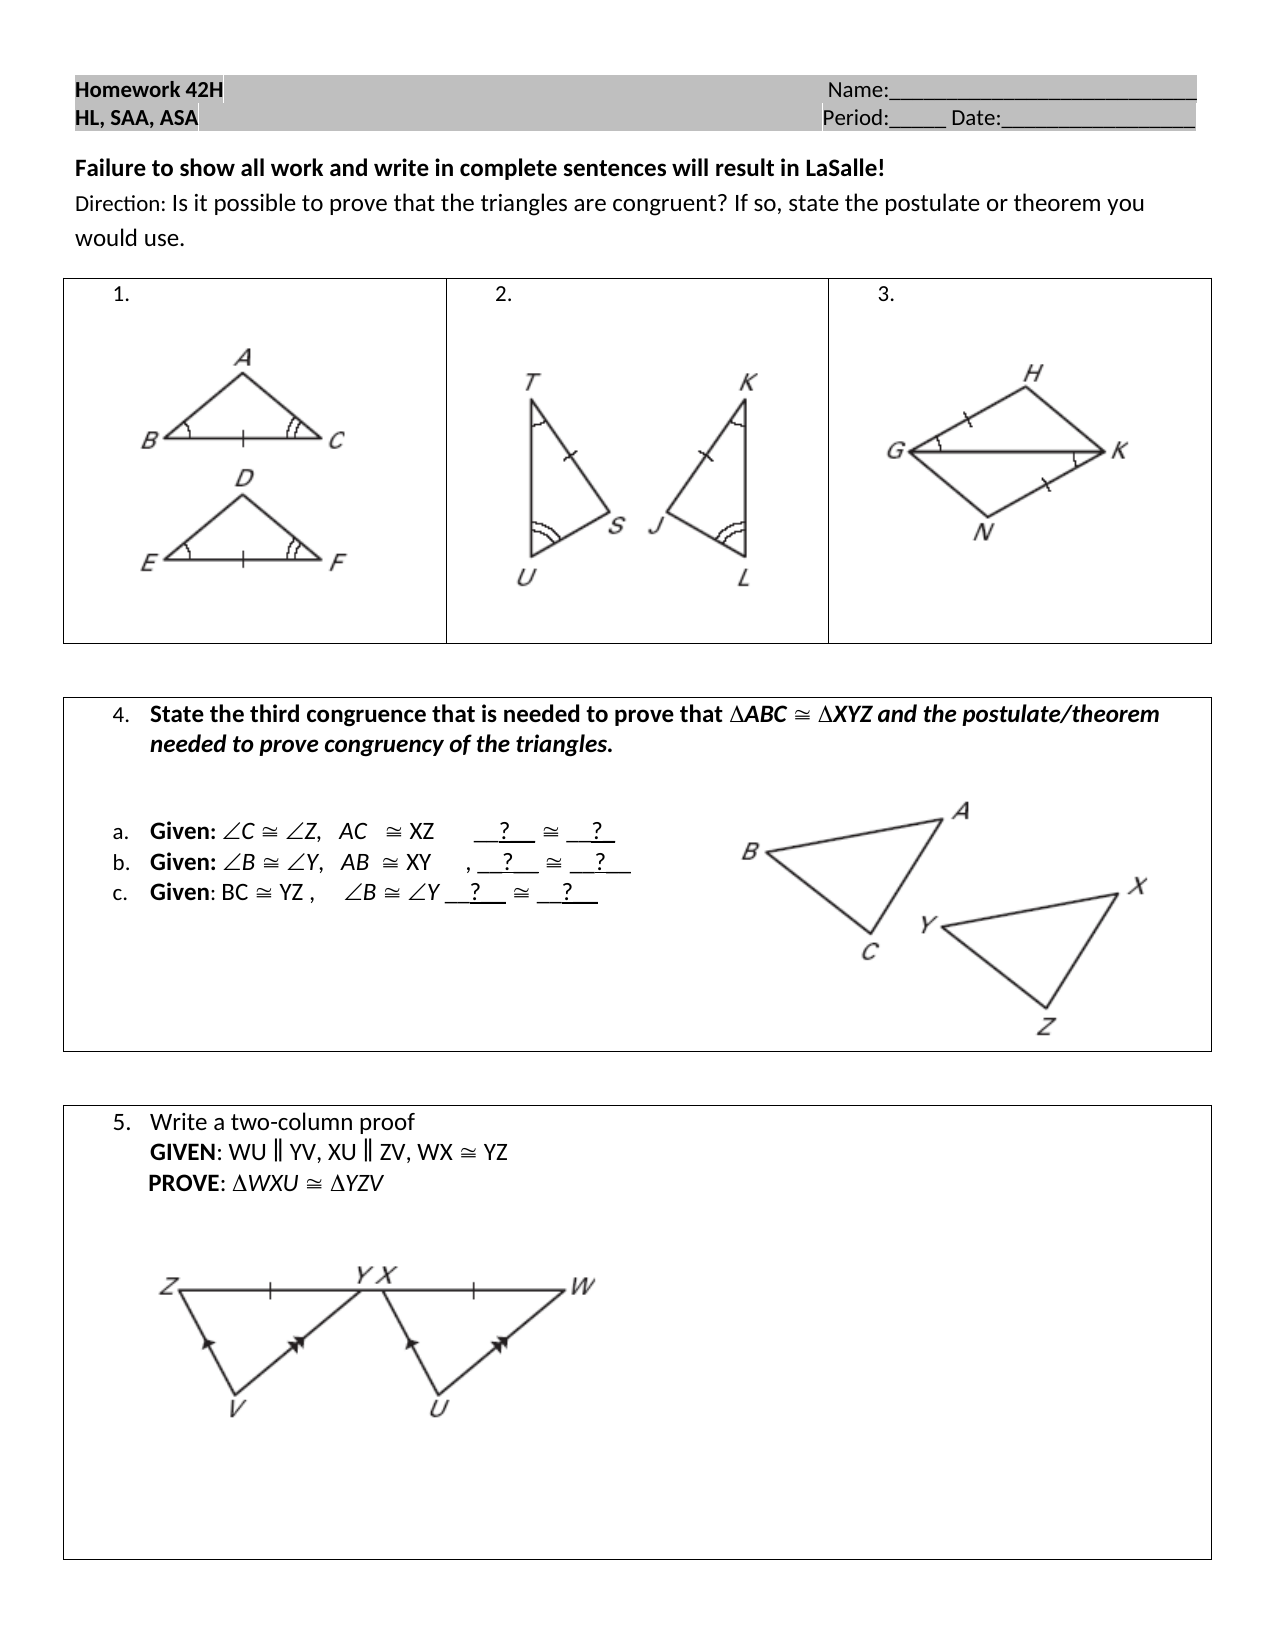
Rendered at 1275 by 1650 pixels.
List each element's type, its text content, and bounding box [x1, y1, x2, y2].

table_header State the third congruence that is needed to prove that ABC XYZ and the postulate/theorem needed to prove congruency of the triangles. Given: C Z, AC XZ __?__ __?_ Given: B Y, AB XY , __?__ __?__ Given: BC YZ , B Y __?__ __?__ [64, 698, 1211, 1051]
picture [154, 1262, 600, 1419]
table_header [447, 279, 828, 643]
table_header [64, 279, 446, 643]
picture [136, 344, 351, 576]
text Failure to show all work and write in complete sentences will result in LaSalle! Direction: Is it possible to prove that the triangles are congruent? If so, state the postulate or theorem you would use. [75, 152, 1200, 252]
table_header [829, 279, 1211, 643]
table_header Write a two-column proof GIVEN: WU YV, XU ZV, WX YZ PROVE: WXU YZV [64, 1106, 1211, 1559]
picture [509, 362, 761, 591]
picture [736, 788, 1152, 1051]
picture [882, 352, 1133, 547]
